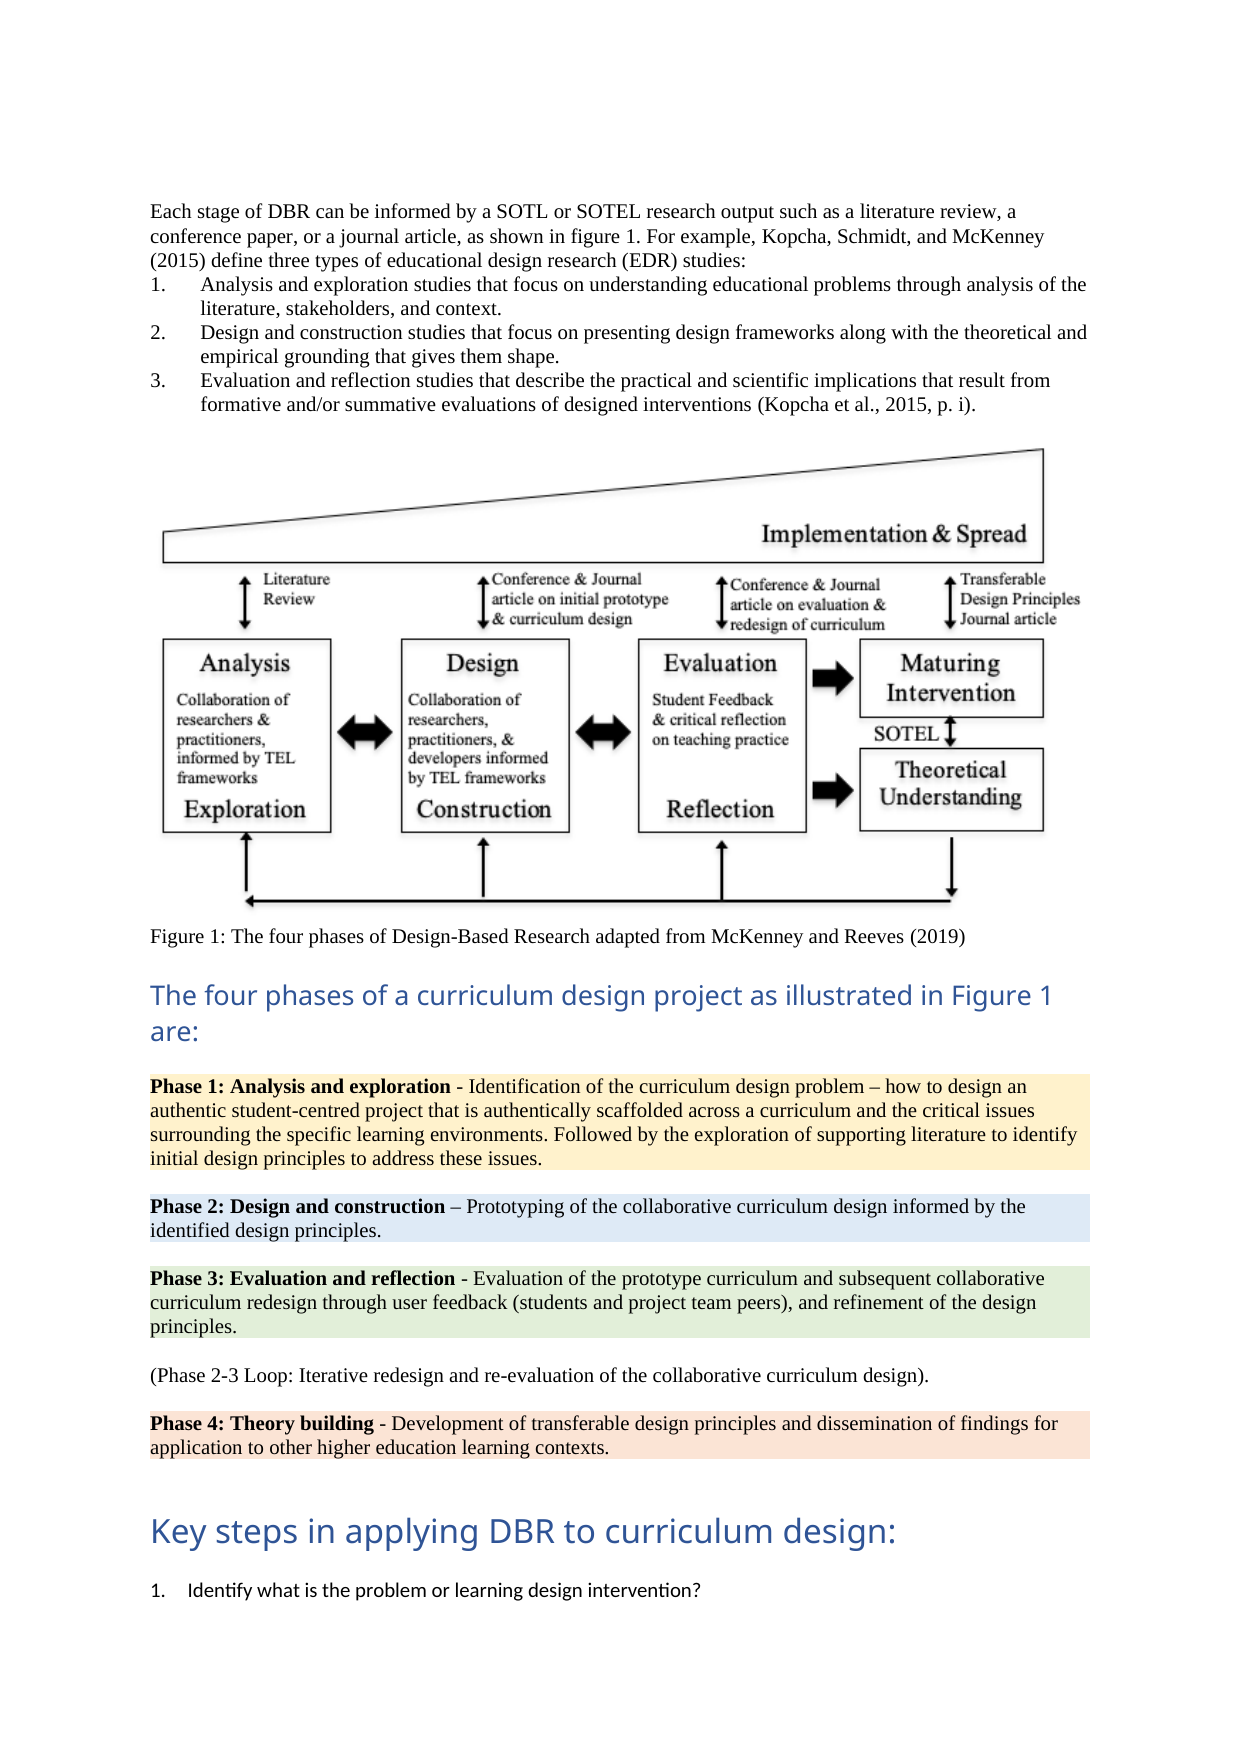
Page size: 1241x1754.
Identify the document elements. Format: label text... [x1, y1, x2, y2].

text Figure 1: The four phases of Design-Based Research adapted from McKenney and Reeves (2019) [150, 924, 1090, 948]
picture [150, 440, 1091, 924]
list Evaluation and reflection studies that describe the practical and scientific implications that result from formative and/or summative evaluations of designed interventions (Kopcha et al., 2015, p. i). [150, 368, 1090, 416]
subtitle Key steps in applying DBR to curriculum design: [150, 1508, 1090, 1553]
list Design and construction studies that focus on presenting design frameworks along with the theoretical and empirical grounding that gives them shape. [150, 320, 1090, 368]
text Phase 1: Analysis and exploration - Identification of the curriculum design problem – how to design an authentic student-centred project that is authentically scaffolded across a curriculum and the critical issues surrounding the specific learning environments. Followed by the exploration of supporting literature to identify initial design principles to address these issues. [150, 1074, 1090, 1170]
list Identify what is the problem or learning design intervention? [150, 1577, 1090, 1603]
text Phase 2: Design and construction – Prototyping of the collaborative curriculum design informed by the identified design principles. [150, 1194, 1090, 1242]
text Phase 4: Theory building - Development of transferable design principles and dissemination of findings for application to other higher education learning contexts. [150, 1411, 1090, 1459]
text Each stage of DBR can be informed by a SOTL or SOTEL research output such as a literature review, a conference paper, or a journal article, as shown in figure 1. For example, Kopcha, Schmidt, and McKenney (2015) define three types of educational design research (EDR) studies: [150, 199, 1090, 272]
subtitle The four phases of a curriculum design project as illustrated in Figure 1 are: [150, 976, 1090, 1050]
text Phase 3: Evaluation and reflection - Evaluation of the prototype curriculum and subsequent collaborative curriculum redesign through user feedback (students and project team peers), and refinement of the design principles. [150, 1266, 1090, 1338]
text (Phase 2-3 Loop: Iterative redesign and re-evaluation of the collaborative curriculum design). [150, 1362, 1090, 1387]
list Analysis and exploration studies that focus on understanding educational problems through analysis of the literature, stakeholders, and context. [150, 272, 1090, 320]
